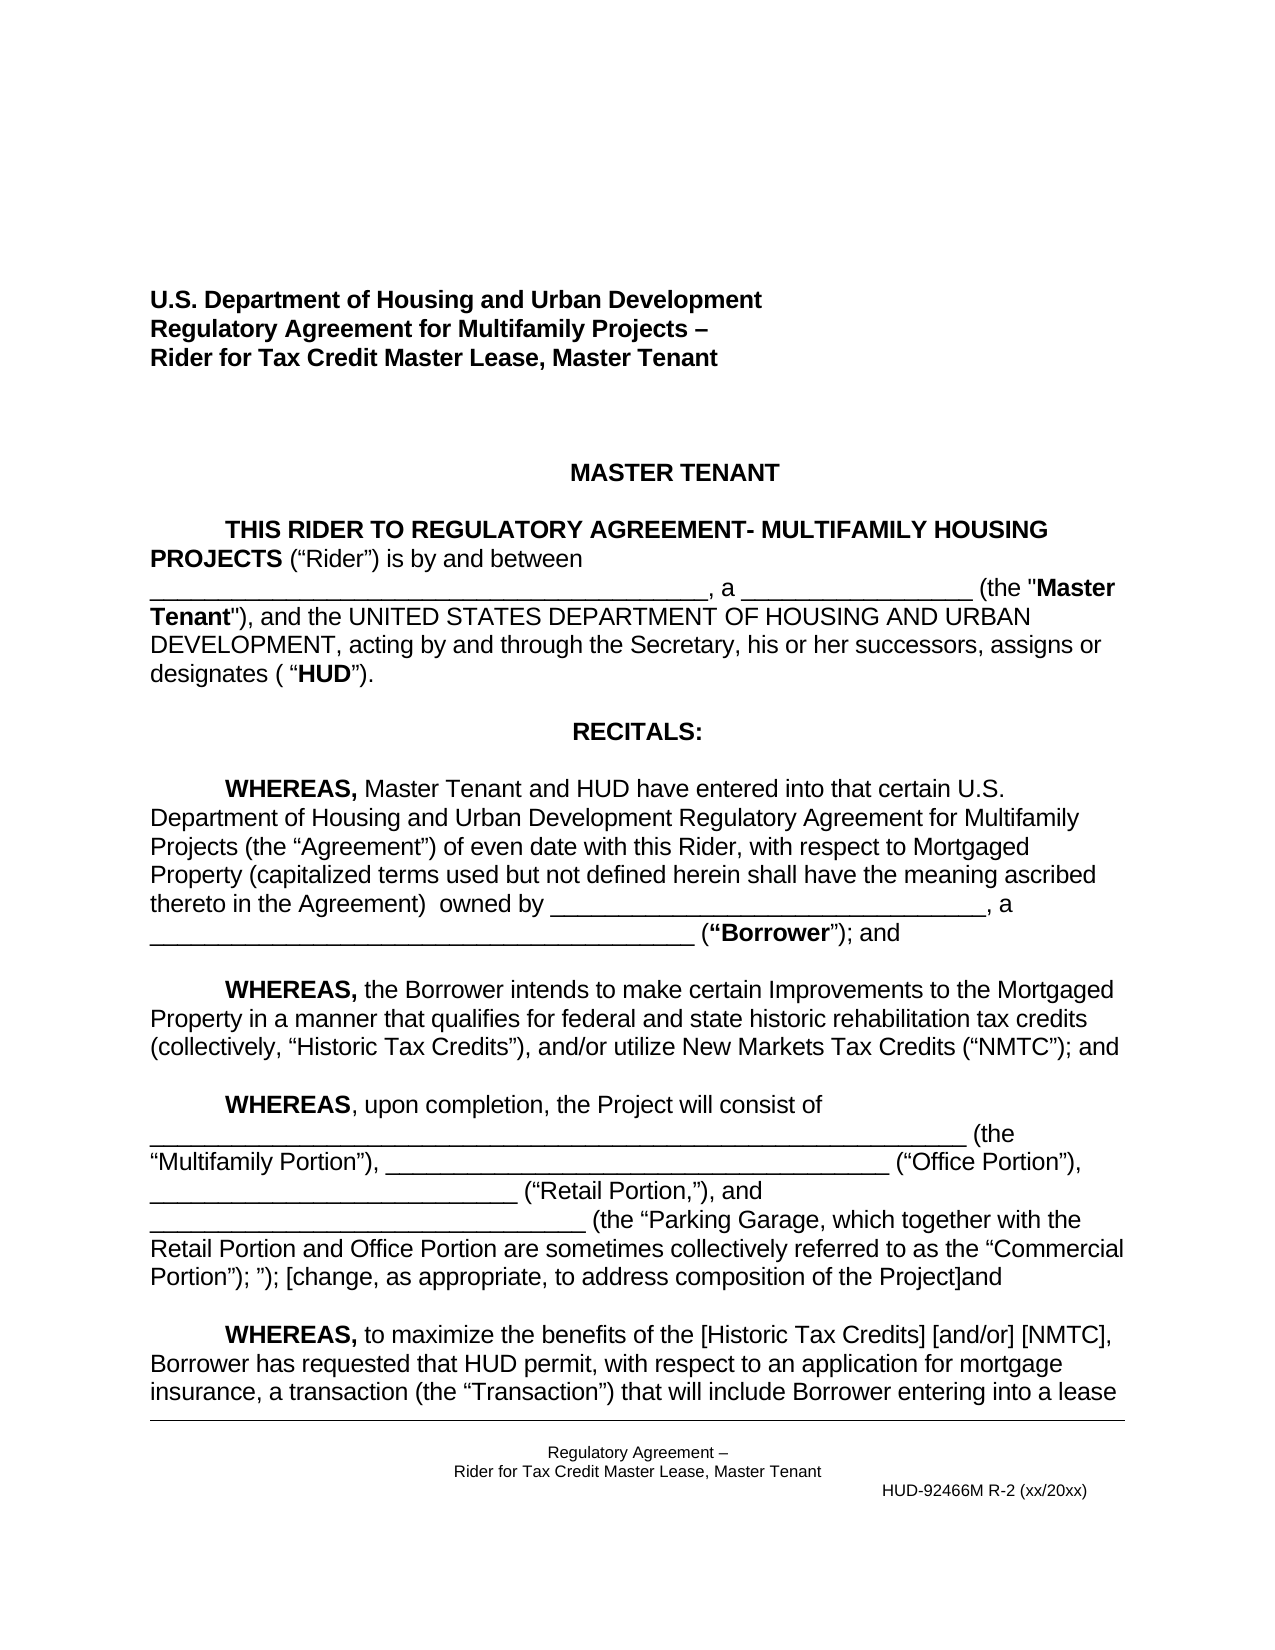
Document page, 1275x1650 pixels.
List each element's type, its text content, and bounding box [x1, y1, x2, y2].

text RECITALS: [150, 717, 1125, 745]
title Rider for Tax Credit Master Lease, Master Tenant [150, 343, 1125, 372]
text WHEREAS, upon completion, the Project will consist of ____________________________________________________________ (the “Multifamily Portion”), _____________________________________ (“Office Portion”), ___________________________ (“Retail Portion,”), and ________________________________ (the “Parking Garage, which together with the Retail Portion and Office Portion are sometimes collectively referred to as the “Commercial Portion”); ”); [change, as appropriate, to address composition of the Project]and [150, 1090, 1125, 1291]
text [150, 1320, 1125, 1406]
text WHEREAS, the Borrower intends to make certain Improvements to the Mortgaged Property in a manner that qualifies for federal and state historic rehabilitation tax credits (collectively, “Historic Tax Credits”), and/or utilize New Markets Tax Credits (“NMTC”); and [150, 975, 1125, 1061]
title U.S. Department of Housing and Urban Development [150, 285, 1125, 314]
title MASTER TENANT [150, 458, 1125, 487]
text WHEREAS, Master Tenant and HUD have entered into that certain U.S. Department of Housing and Urban Development Regulatory Agreement for Multifamily Projects (the “Agreement”) of even date with this Rider, with respect to Mortgaged Property (capitalized terms used but not defined herein shall have the meaning ascribed thereto in the Agreement) owned by ________________________________, a ________________________________________ (“Borrower”); and [150, 774, 1125, 947]
text THIS RIDER TO REGULATORY AGREEMENT- MULTIFAMILY HOUSING PROJECTS (“Rider”) is by and between _________________________________________, a _________________ (the "Master Tenant"), and the UNITED STATES DEPARTMENT OF HOUSING AND URBAN DEVELOPMENT, acting by and through the Secretary, his or her successors, assigns or designates ( “HUD”). [150, 515, 1125, 688]
title Regulatory Agreement for Multifamily Projects – [150, 314, 1125, 343]
